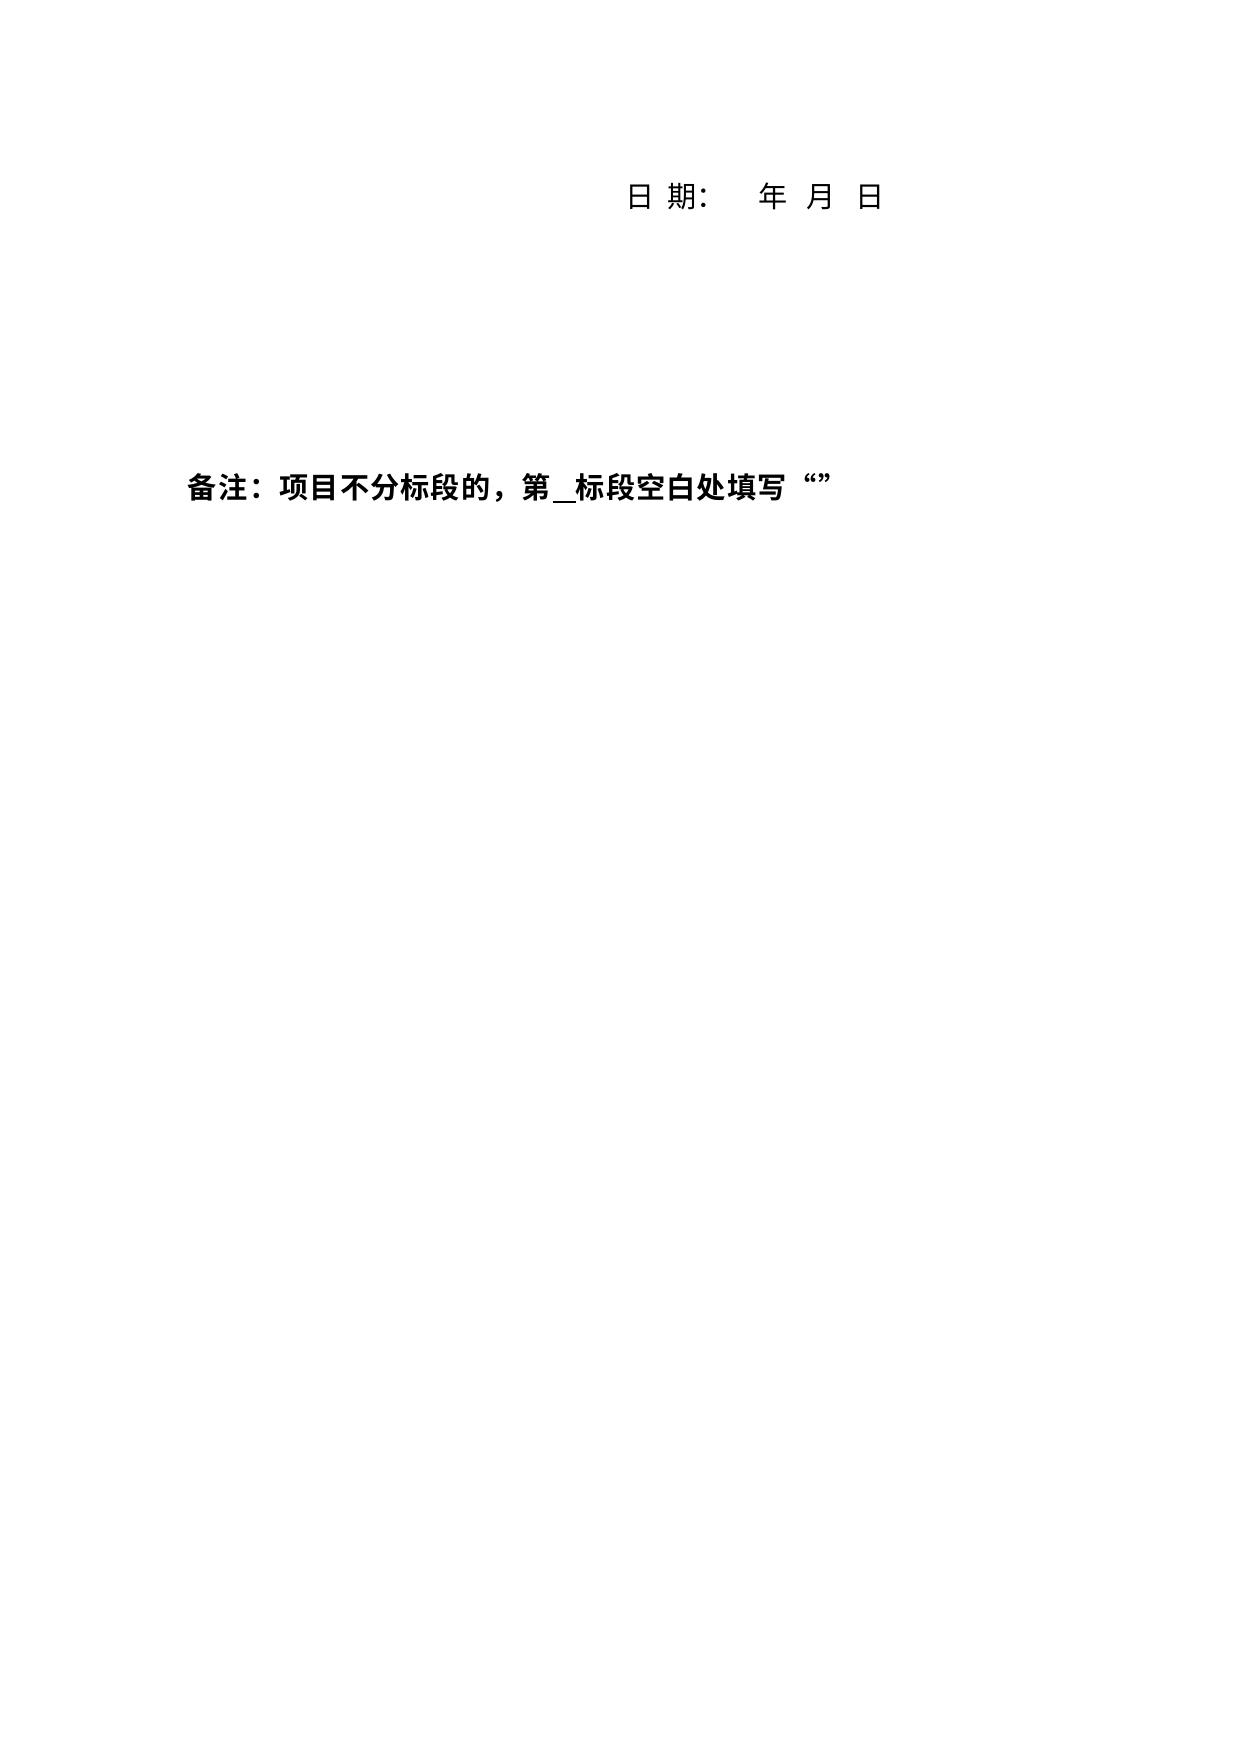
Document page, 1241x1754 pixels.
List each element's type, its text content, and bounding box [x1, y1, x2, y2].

text 备注：项目不分标段的，第 标段空白处填写“” [187, 454, 1053, 519]
text 日 期： 年 月 日 [187, 162, 1053, 227]
